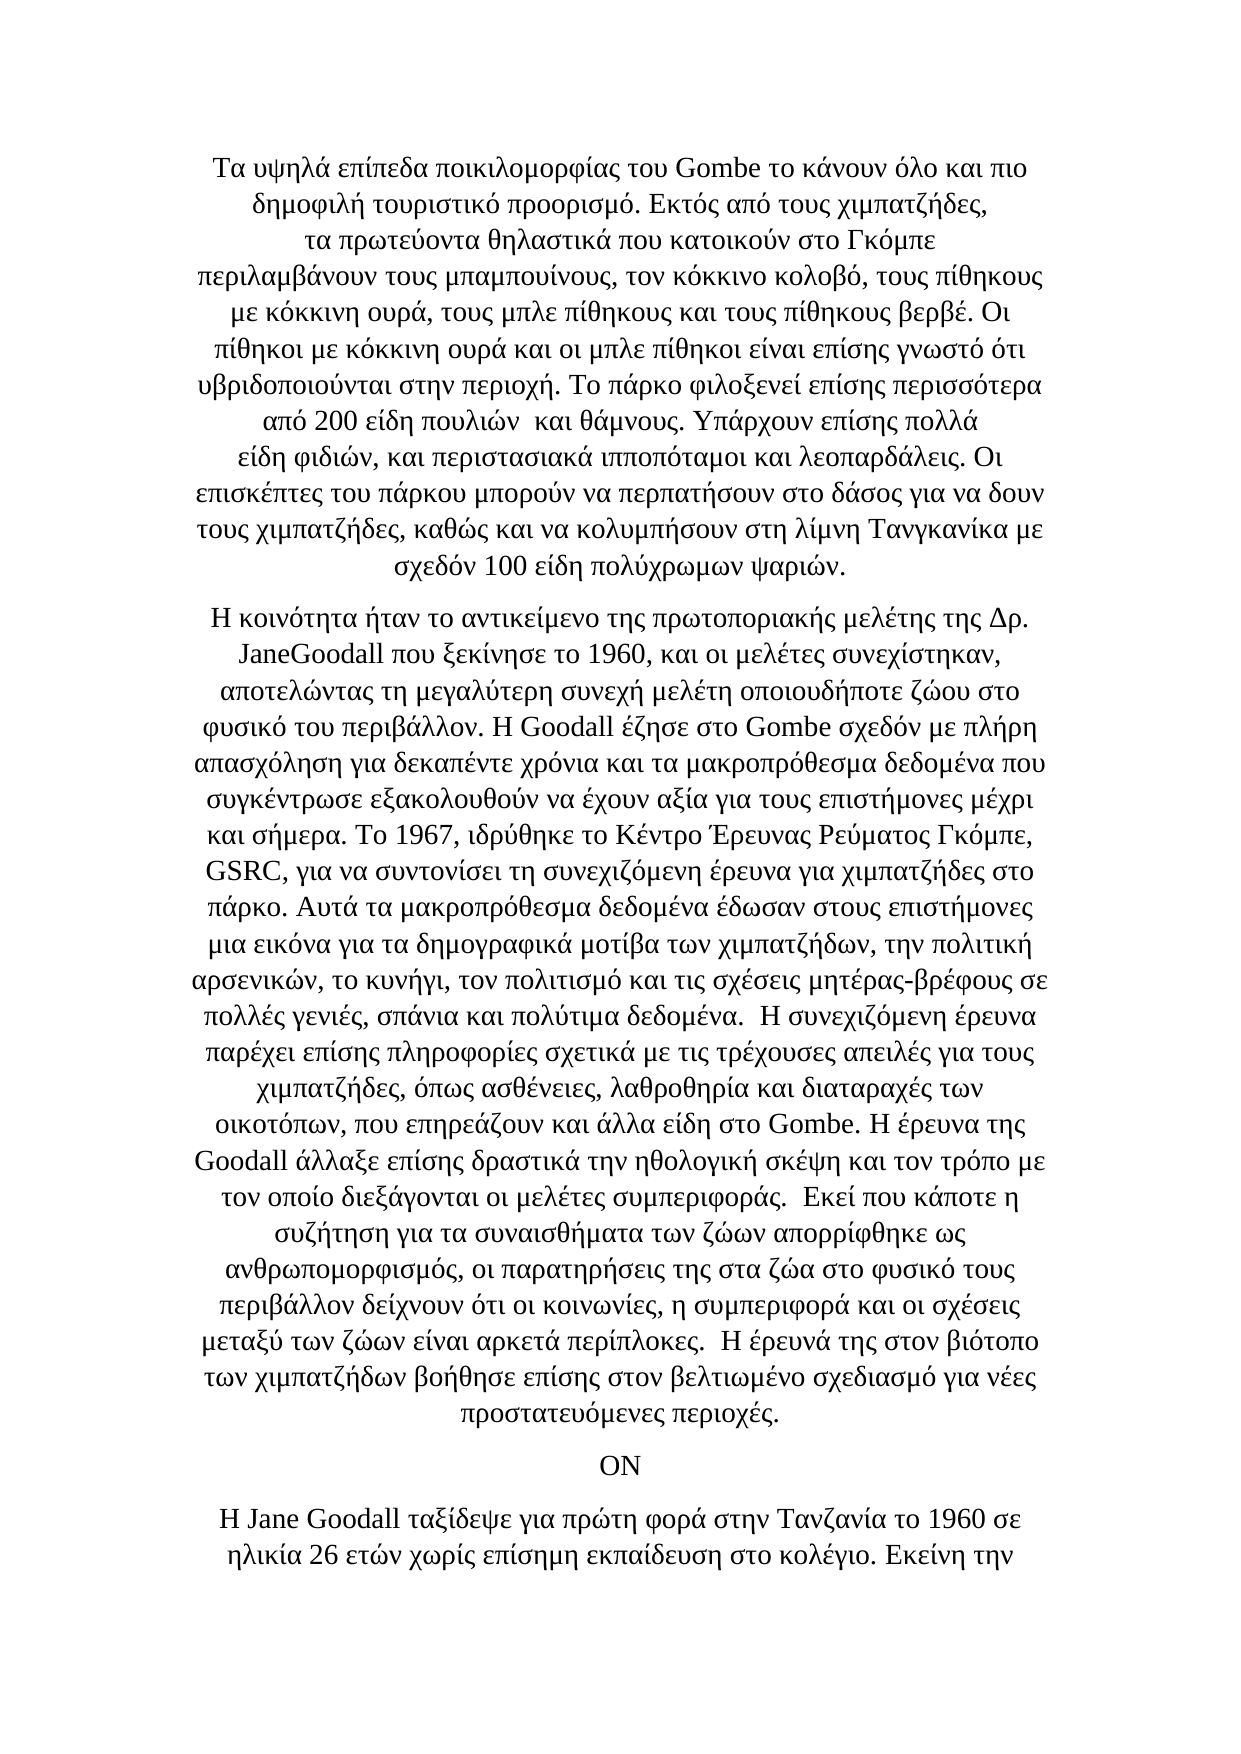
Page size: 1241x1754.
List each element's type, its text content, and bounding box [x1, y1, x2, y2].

text Τα υψηλά επίπεδα ποικιλομορφίας του Gombe το κάνουν όλο και πιο δημοφιλή τουριστικό προορισμό. Εκτός από τους χιμπατζήδες, τα πρωτεύοντα θηλαστικά που κατοικούν στο Γκόμπε περιλαμβάνουν τους μπαμπουίνους, τον κόκκινο κολοβό, τους πίθηκους με κόκκινη ουρά, τους μπλε πίθηκους και τους πίθηκους βερβέ. Οι πίθηκοι με κόκκινη ουρά και οι μπλε πίθηκοι είναι επίσης γνωστό ότι υβριδοποιούνται στην περιοχή. Το πάρκο φιλοξενεί επίσης περισσότερα από 200 είδη πουλιών και θάμνους. Υπάρχουν επίσης πολλά είδη φιδιών, και περιστασιακά ιπποπόταμοι και λεοπαρδάλεις. Οι επισκέπτες του πάρκου μπορούν να περπατήσουν στο δάσος για να δουν τους χιμπατζήδες, καθώς και να κολυμπήσουν στη λίμνη Τανγκανίκα με σχεδόν 100 είδη πολύχρωμων ψαριών. [187, 150, 1053, 581]
text ΟΝ [187, 1448, 1053, 1482]
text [187, 1501, 1053, 1571]
text Η κοινότητα ήταν το αντικείμενο της πρωτοποριακής μελέτης της Δρ. JaneGoodall που ξεκίνησε το 1960, και οι μελέτες συνεχίστηκαν, αποτελώντας τη μεγαλύτερη συνεχή μελέτη οποιουδήποτε ζώου στο φυσικό του περιβάλλον. Η Goodall έζησε στο Gombe σχεδόν με πλήρη απασχόληση για δεκαπέντε χρόνια και τα μακροπρόθεσμα δεδομένα που συγκέντρωσε εξακολουθούν να έχουν αξία για τους επιστήμονες μέχρι και σήμερα. Το 1967, ιδρύθηκε το Κέντρο Έρευνας Ρεύματος Γκόμπε, GSRC, για να συντονίσει τη συνεχιζόμενη έρευνα για χιμπατζήδες στο πάρκο. Αυτά τα μακροπρόθεσμα δεδομένα έδωσαν στους επιστήμονες μια εικόνα για τα δημογραφικά μοτίβα των χιμπατζήδων, την πολιτική αρσενικών, το κυνήγι, τον πολιτισμό και τις σχέσεις μητέρας-βρέφους σε πολλές γενιές, σπάνια και πολύτιμα δεδομένα. Η συνεχιζόμενη έρευνα παρέχει επίσης πληροφορίες σχετικά με τις τρέχουσες απειλές για τους χιμπατζήδες, όπως ασθένειες, λαθροθηρία και διαταραχές των οικοτόπων, που επηρεάζουν και άλλα είδη στο Gombe. Η έρευνα της Goodall άλλαξε επίσης δραστικά την ηθολογική σκέψη και τον τρόπο με τον οποίο διεξάγονται οι μελέτες συμπεριφοράς. Εκεί που κάποτε η συζήτηση για τα συναισθήματα των ζώων απορρίφθηκε ως ανθρωπομορφισμός, οι παρατηρήσεις της στα ζώα στο φυσικό τους περιβάλλον δείχνουν ότι οι κοινωνίες, η συμπεριφορά και οι σχέσεις μεταξύ των ζώων είναι αρκετά περίπλοκες. Η έρευνά της στον βιότοπο των χιμπατζήδων βοήθησε επίσης στον βελτιωμένο σχεδιασμό για νέες προστατευόμενες περιοχές. [187, 600, 1053, 1429]
